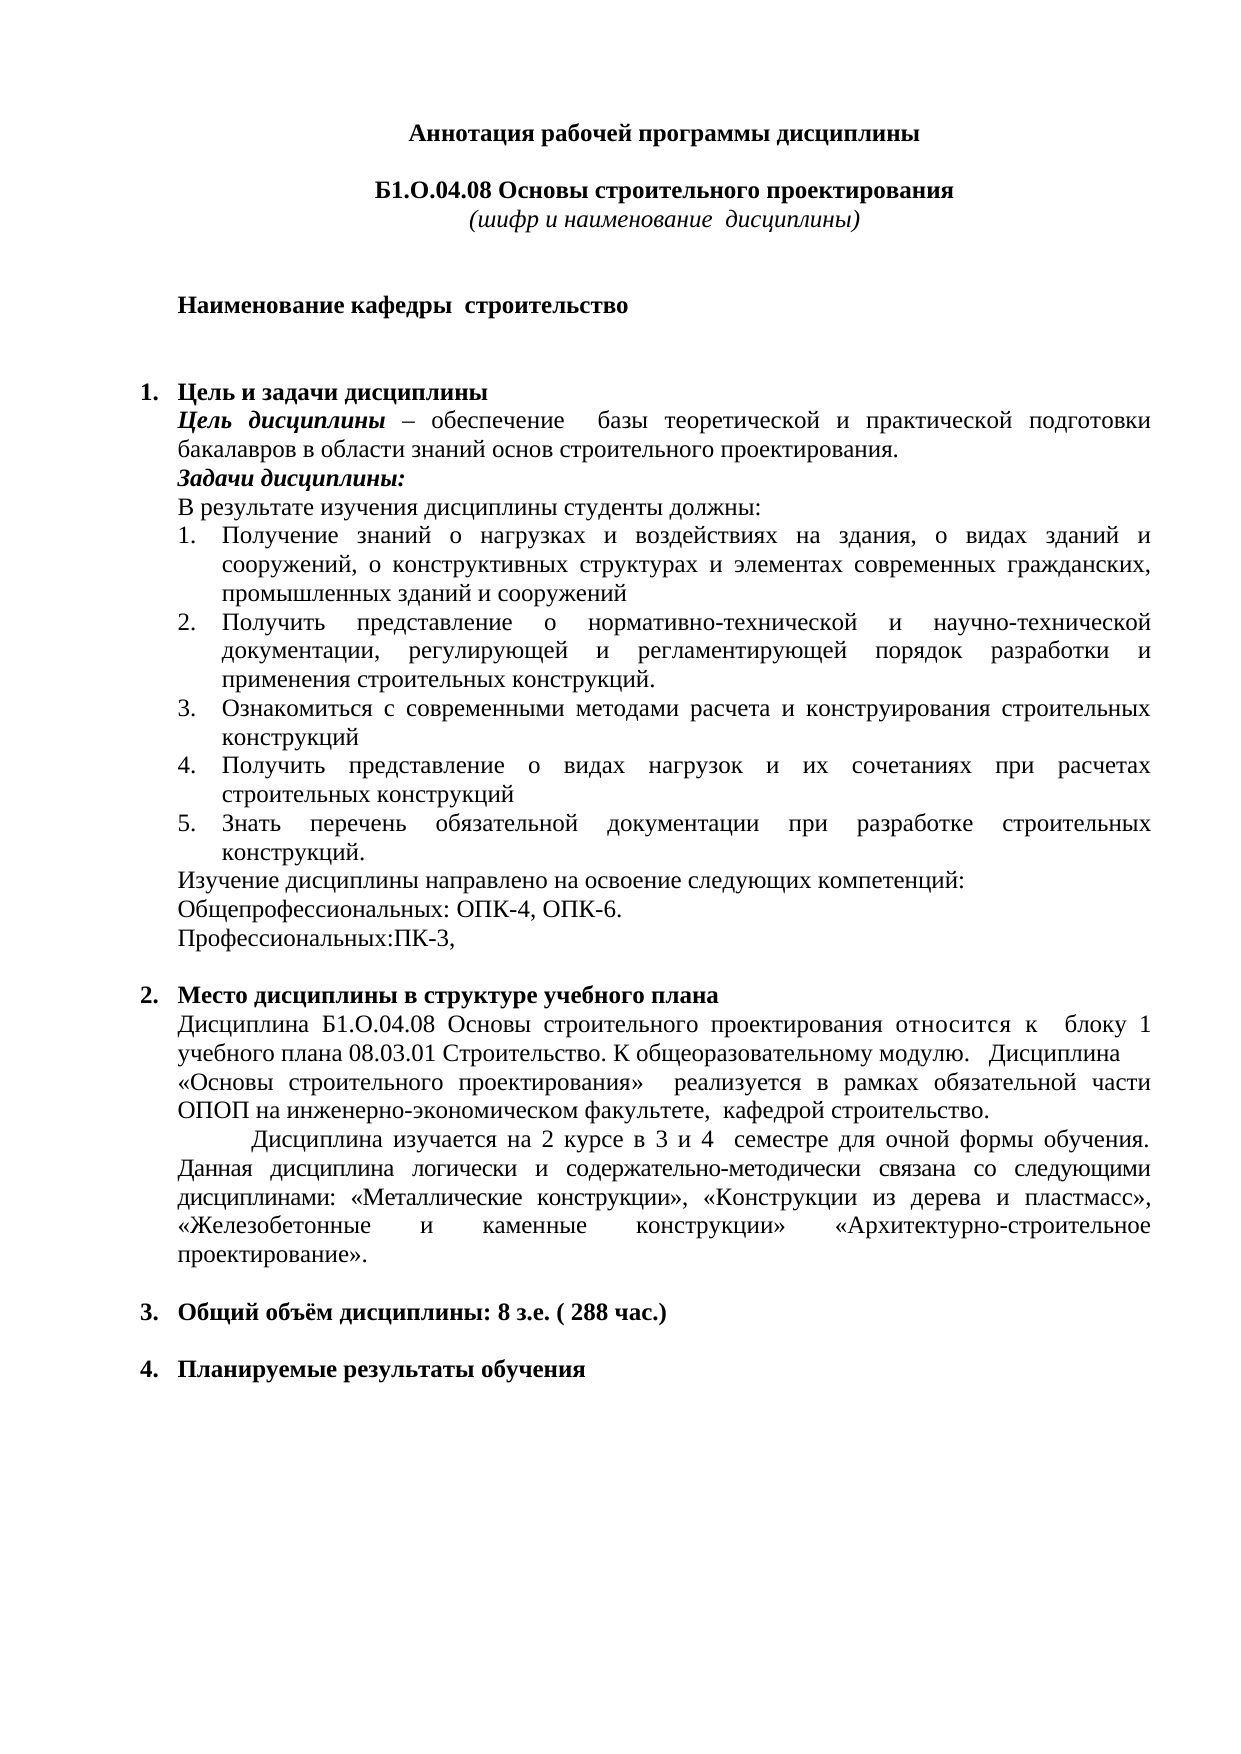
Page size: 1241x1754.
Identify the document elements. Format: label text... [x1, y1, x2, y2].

list Получить представление о нормативно-технической и научно-технической документации, регулирующей и регламентирующей порядок разработки и применения строительных конструкций. [177, 607, 1152, 693]
text Б1.О.04.08 Основы строительного проектирования [177, 176, 1152, 204]
list Профессиональных:ПК-3, [177, 923, 1152, 952]
text Дисциплина Б1.О.04.08 Основы строительного проектирования относится к блоку 1 учебного плана 08.03.01 Строительство. К общеоразовательному модулю. Дисциплина «Основы строительного проектирования» реализуется в рамках обязательной части ОПОП на инженерно-экономическом факультете, кафедрой строительство. [177, 1009, 1152, 1124]
text В результате изучения дисциплины студенты должны: [177, 492, 1152, 521]
text Наименование кафедры строительство [177, 291, 1152, 319]
text Задачи дисциплины: [177, 463, 1152, 492]
list Ознакомиться с современными методами расчета и конструирования строительных конструкций [177, 693, 1152, 751]
list Общий объём дисциплины: 8 з.е. ( 288 час.) [140, 1297, 1152, 1326]
list Общепрофессиональных: ОПК-4, ОПК-6. [177, 894, 1152, 923]
list Цель и задачи дисциплины [140, 377, 1152, 406]
list Знать перечень обязательной документации при разработке строительных конструкций. [177, 808, 1152, 866]
text Аннотация рабочей программы дисциплины [177, 118, 1152, 147]
list Получение знаний о нагрузках и воздействиях на здания, о видах зданий и сооружений, о конструктивных структурах и элементах современных гражданских, промышленных зданий и сооружений [177, 521, 1152, 607]
list Место дисциплины в структуре учебного плана [140, 981, 1152, 1009]
text Цель дисциплины – обеспечение базы теоретической и практической подготовки бакалавров в области знаний основ строительного проектирования. [177, 406, 1152, 463]
text Дисциплина изучается на 2 курсе в 3 и 4 семестре для очной формы обучения. Данная дисциплина логически и содержательно-методически связана со следующими дисциплинами: «Металлические конструкции», «Конструкции из дерева и пластмасс», «Железобетонные и каменные конструкции» «Архитектурно-строительное проектирование». [177, 1124, 1152, 1268]
list Планируемые результаты обучения [140, 1354, 1152, 1383]
list Получить представление о видах нагрузок и их сочетаниях при расчетах строительных конструкций [177, 751, 1152, 808]
text (шифр и наименование дисциплины) [177, 204, 1152, 233]
list Изучение дисциплины направлено на освоение следующих компетенций: [177, 866, 1152, 894]
